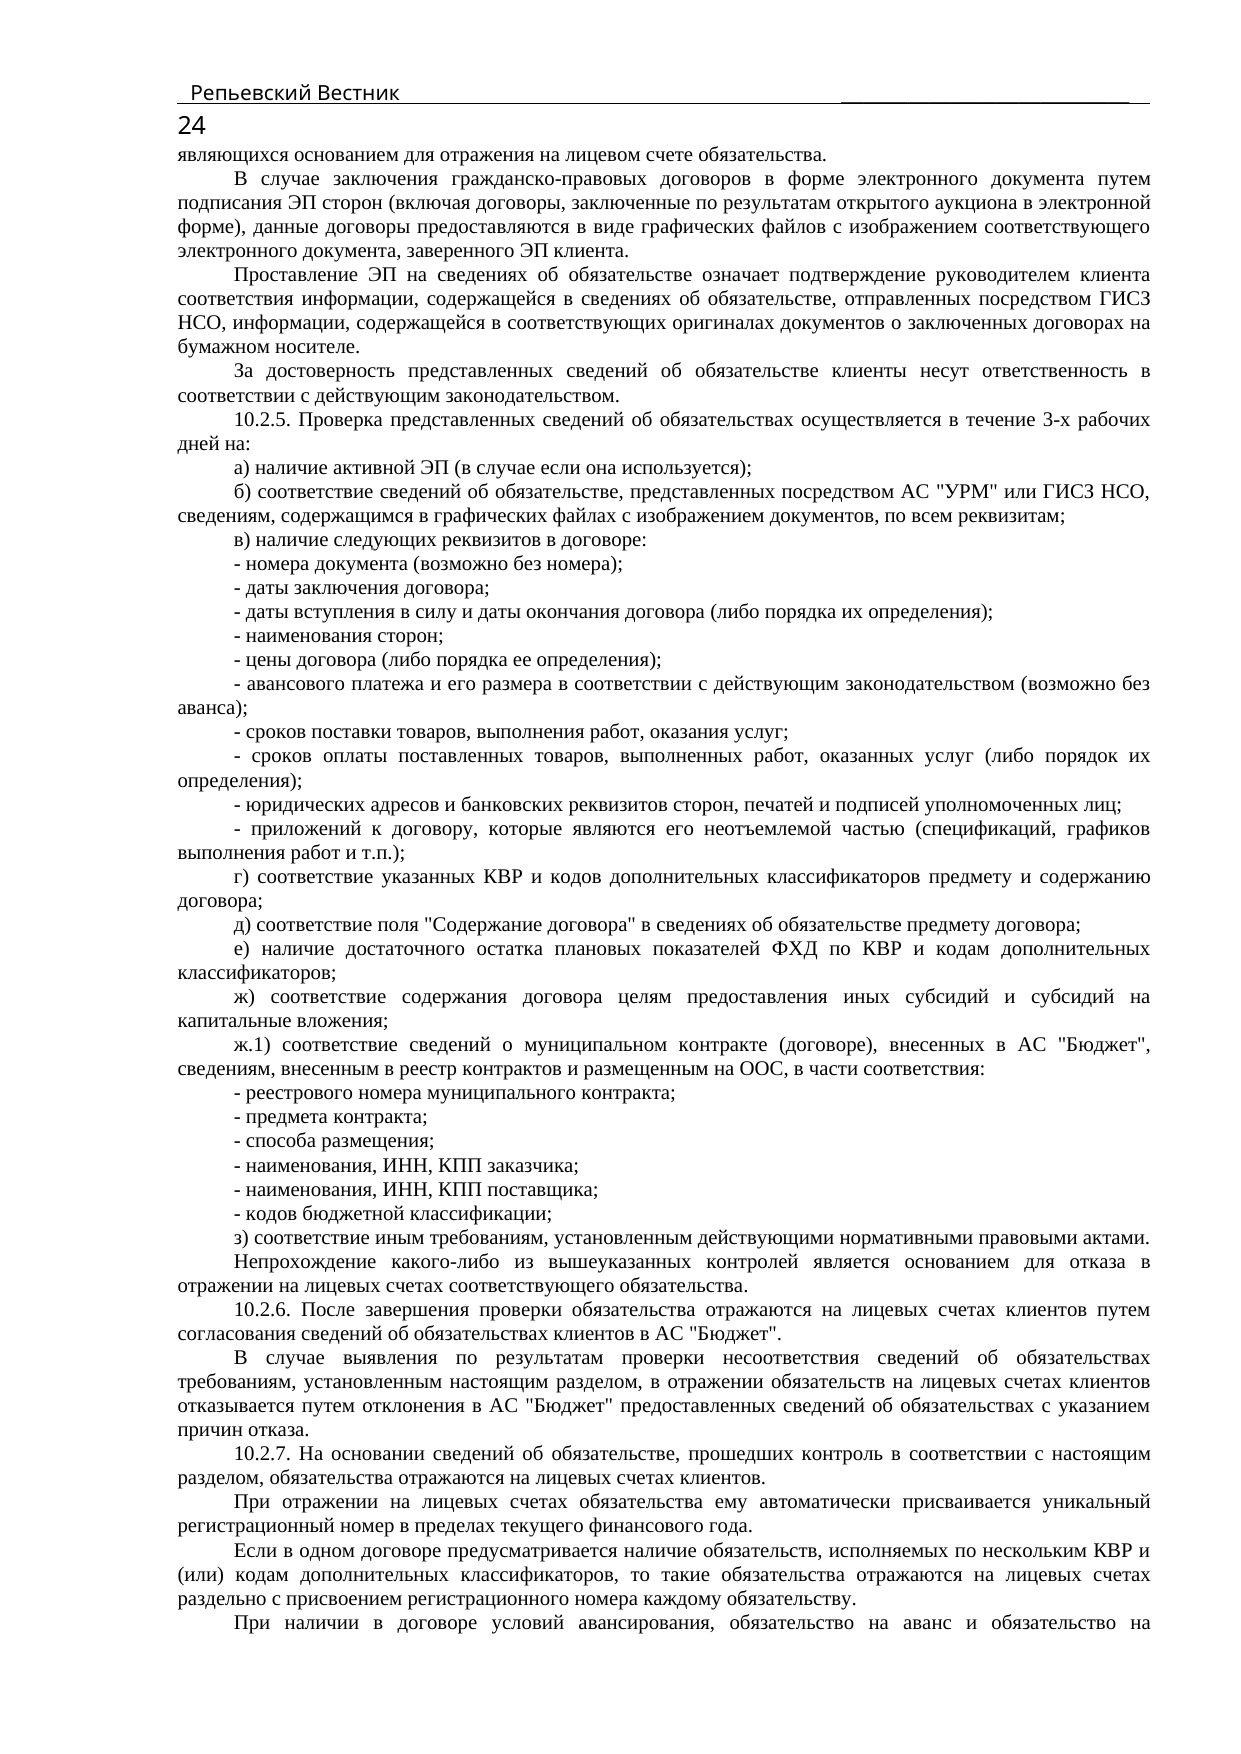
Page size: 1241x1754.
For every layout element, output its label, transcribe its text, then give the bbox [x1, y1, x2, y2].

text - приложений к договору, которые являются его неотъемлемой частью (спецификаций, графиков выполнения работ и т.п.); [177, 816, 1152, 864]
text - предмета контракта; [177, 1104, 1152, 1128]
text - наименования, ИНН, КПП заказчика; [177, 1152, 1152, 1177]
text д) соответствие поля "Содержание договора" в сведениях об обязательстве предмету договора; [177, 912, 1152, 936]
text а) наличие активной ЭП (в случае если она используется); [177, 455, 1152, 479]
text В случае выявления по результатам проверки несоответствия сведений об обязательствах требованиям, установленным настоящим разделом, в отражении обязательств на лицевых счетах клиентов отказывается путем отклонения в АС "Бюджет" предоставленных сведений об обязательствах с указанием причин отказа. [177, 1345, 1152, 1441]
text При отражении на лицевых счетах обязательства ему автоматически присваивается уникальный регистрационный номер в пределах текущего финансового года. [177, 1489, 1152, 1537]
text 10.2.5. Проверка представленных сведений об обязательствах осуществляется в течение 3-х рабочих дней на: [177, 407, 1152, 455]
text - наименования сторон; [177, 623, 1152, 647]
text За достоверность представленных сведений об обязательстве клиенты несут ответственность в соответствии с действующим законодательством. [177, 358, 1152, 407]
text в) наличие следующих реквизитов в договоре: [177, 527, 1152, 551]
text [177, 142, 1152, 166]
text - кодов бюджетной классификации; [177, 1201, 1152, 1225]
text - юридических адресов и банковских реквизитов сторон, печатей и подписей уполномоченных лиц; [177, 792, 1152, 816]
text - сроков оплаты поставленных товаров, выполненных работ, оказанных услуг (либо порядок их определения); [177, 743, 1152, 792]
text - даты заключения договора; [177, 575, 1152, 599]
text 10.2.7. На основании сведений об обязательстве, прошедших контроль в соответствии с настоящим разделом, обязательства отражаются на лицевых счетах клиентов. [177, 1441, 1152, 1489]
text б) соответствие сведений об обязательстве, представленных посредством АС "УРМ" или ГИСЗ НСО, сведениям, содержащимся в графических файлах с изображением документов, по всем реквизитам; [177, 479, 1152, 527]
text ж.1) соответствие сведений о муниципальном контракте (договоре), внесенных в АС "Бюджет", сведениям, внесенным в реестр контрактов и размещенным на ООС, в части соответствия: [177, 1032, 1152, 1080]
text В случае заключения гражданско-правовых договоров в форме электронного документа путем подписания ЭП сторон (включая договоры, заключенные по результатам открытого аукциона в электронной форме), данные договоры предоставляются в виде графических файлов с изображением соответствующего электронного документа, заверенного ЭП клиента. [177, 166, 1152, 262]
text - реестрового номера муниципального контракта; [177, 1080, 1152, 1104]
text - наименования, ИНН, КПП поставщика; [177, 1177, 1152, 1201]
text - авансового платежа и его размера в соответствии с действующим законодательством (возможно без аванса); [177, 671, 1152, 719]
text - сроков поставки товаров, выполнения работ, оказания услуг; [177, 719, 1152, 743]
text ж) соответствие содержания договора целям предоставления иных субсидий и субсидий на капитальные вложения; [177, 984, 1152, 1032]
text е) наличие достаточного остатка плановых показателей ФХД по КВР и кодам дополнительных классификаторов; [177, 936, 1152, 984]
text з) соответствие иным требованиям, установленным действующими нормативными правовыми актами. [177, 1225, 1152, 1249]
text - даты вступления в силу и даты окончания договора (либо порядка их определения); [177, 599, 1152, 623]
text 10.2.6. После завершения проверки обязательства отражаются на лицевых счетах клиентов путем согласования сведений об обязательствах клиентов в АС "Бюджет". [177, 1297, 1152, 1345]
text Если в одном договоре предусматривается наличие обязательств, исполняемых по нескольким КВР и (или) кодам дополнительных классификаторов, то такие обязательства отражаются на лицевых счетах раздельно с присвоением регистрационного номера каждому обязательству. [177, 1537, 1152, 1610]
text г) соответствие указанных КВР и кодов дополнительных классификаторов предмету и содержанию договора; [177, 864, 1152, 912]
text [177, 1610, 1152, 1634]
text - номера документа (возможно без номера); [177, 551, 1152, 575]
text Непрохождение какого-либо из вышеуказанных контролей является основанием для отказа в отражении на лицевых счетах соответствующего обязательства. [177, 1249, 1152, 1297]
text - цены договора (либо порядка ее определения); [177, 647, 1152, 671]
text Проставление ЭП на сведениях об обязательстве означает подтверждение руководителем клиента соответствия информации, содержащейся в сведениях об обязательстве, отправленных посредством ГИСЗ НСО, информации, содержащейся в соответствующих оригиналах документов о заключенных договорах на бумажном носителе. [177, 262, 1152, 358]
text - способа размещения; [177, 1128, 1152, 1152]
